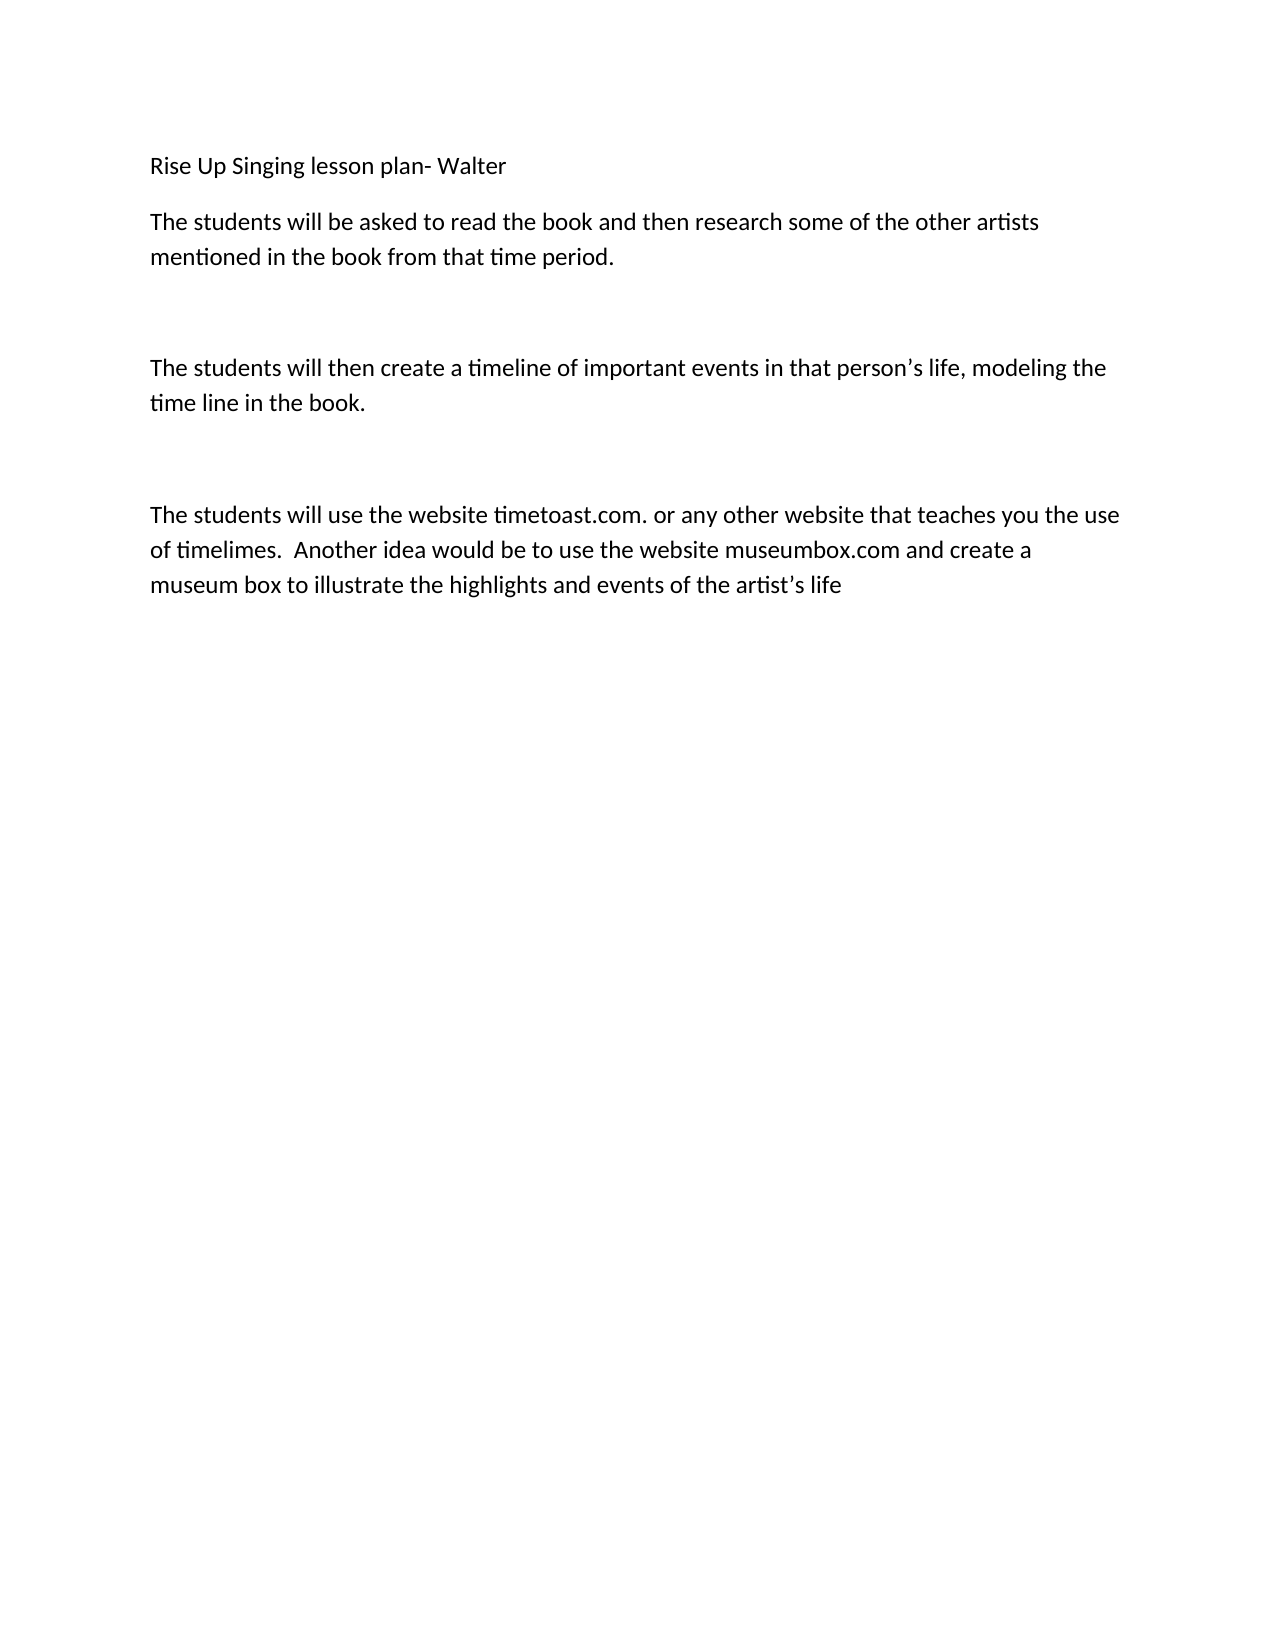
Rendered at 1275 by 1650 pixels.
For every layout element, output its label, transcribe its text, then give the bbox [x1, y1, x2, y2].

text The students will be asked to read the book and then research some of the other artists mentioned in the book from that time period. [150, 206, 1125, 271]
text Rise Up Singing lesson plan- Walter [150, 150, 1125, 181]
text The students will use the website timetoast.com. or any other website that teaches you the use of timelimes. Another idea would be to use the website museumbox.com and create a museum box to illustrate the highlights and events of the artist’s life [150, 499, 1125, 600]
text The students will then create a timeline of important events in that person’s life, modeling the time line in the book. [150, 352, 1125, 418]
